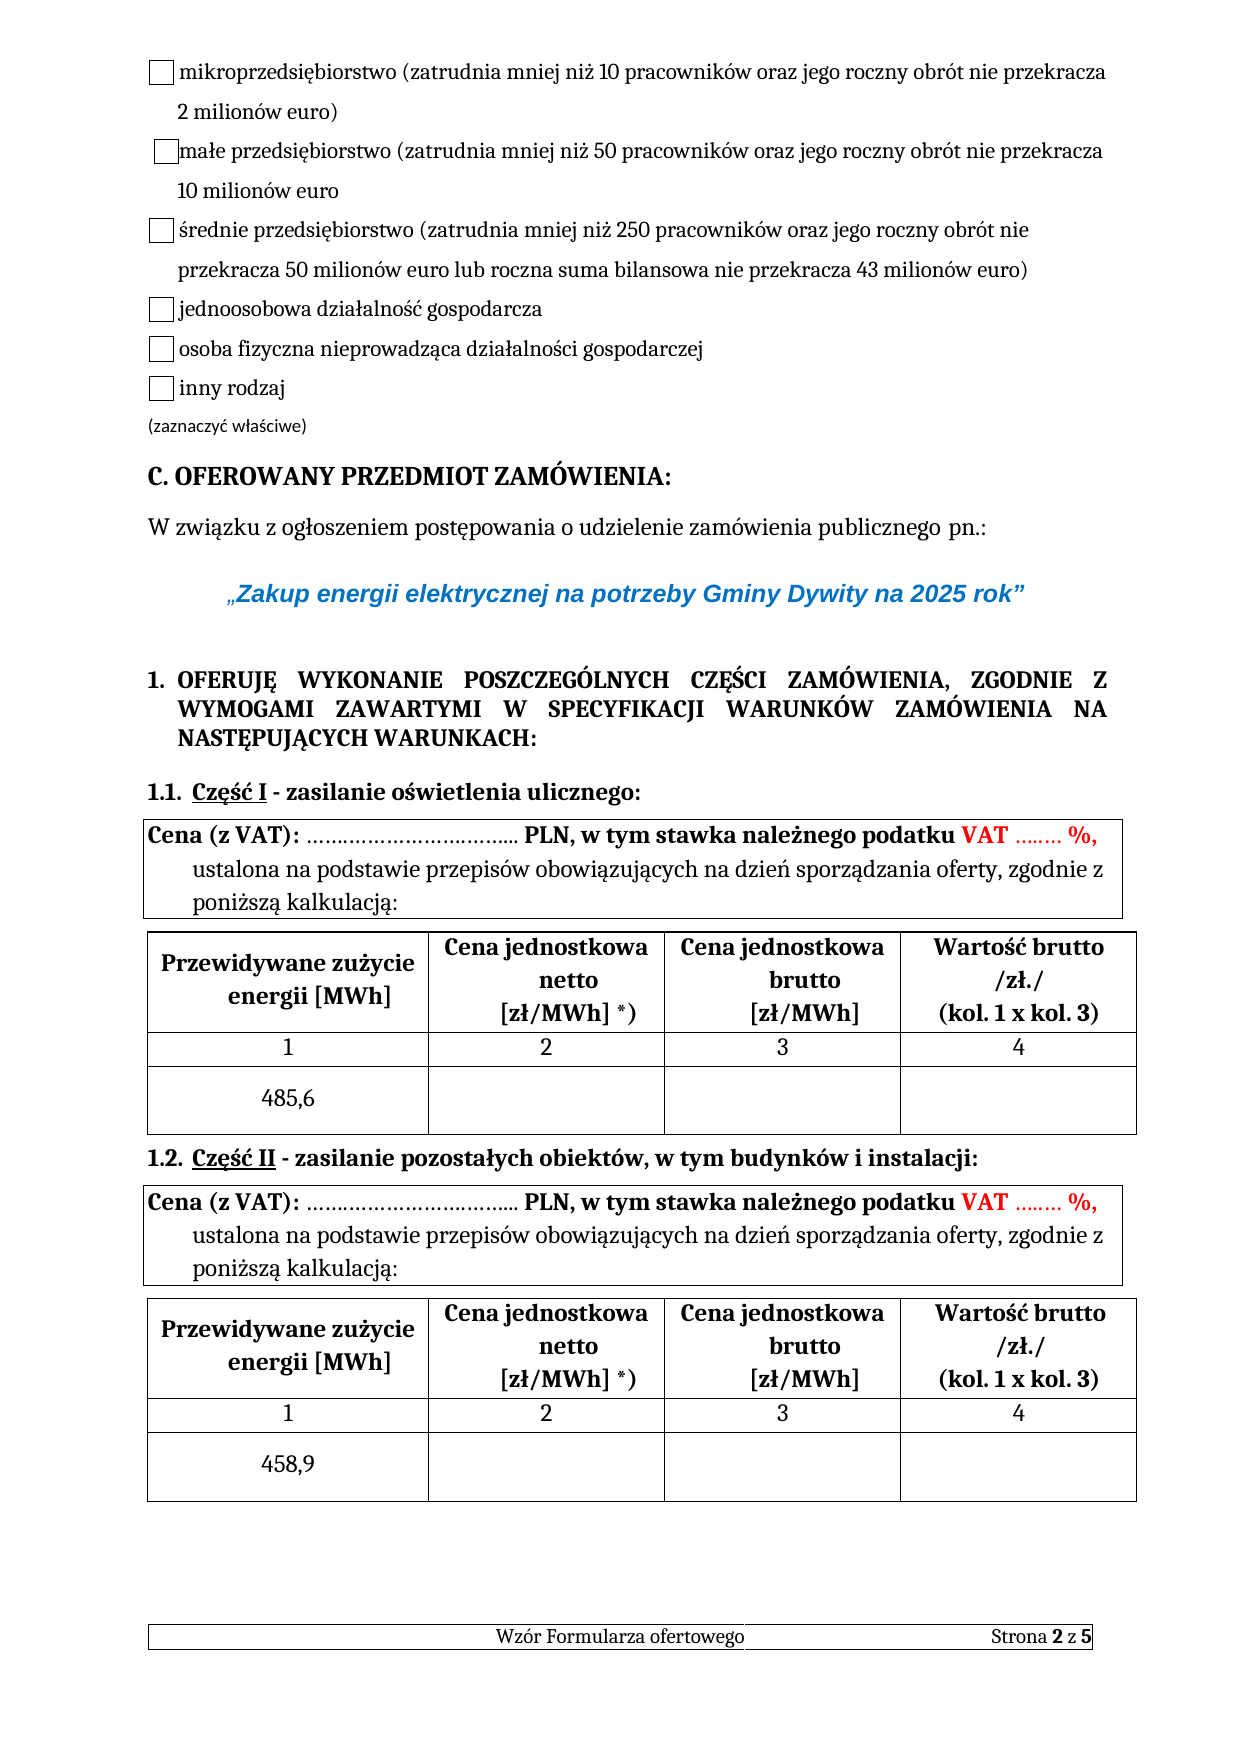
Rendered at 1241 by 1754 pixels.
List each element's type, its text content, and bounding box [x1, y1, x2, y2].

table_header Cena jednostkowa netto [zł/MWh] *) [429, 933, 664, 1032]
text osoba fizyczna nieprowadząca działalności gospodarczej [148, 335, 1107, 362]
text Cena (z VAT): …….……………….……... PLN, w tym stawka należnego podatku VAT …..… %, ustalona na podstawie przepisów obowiązujących na dzień sporządzania oferty, zgodnie z poniższą kalkulacją: [144, 1186, 1122, 1285]
list Część I - zasilanie oświetlenia ulicznego: [148, 777, 1107, 806]
table_cell 1 [148, 1033, 428, 1066]
table_header Przewidywane zużycie energii [MWh] [148, 933, 428, 1032]
list OFERUJĘ WYKONANIE POSZCZEGÓLNYCH CZĘŚCI ZAMÓWIENIA, ZGODNIE Z WYMOGAMI ZAWARTYMI W SPECYFIKACJI WARUNKÓW ZAMÓWIENIA NA NASTĘPUJĄCYCH WARUNKACH: [148, 666, 1107, 752]
text (zaznaczyć właściwe) [148, 414, 1107, 437]
table_header Wartość brutto /zł./ (kol. 1 x kol. 3) [901, 933, 1136, 1032]
table_header Cena jednostkowa brutto [zł/MWh] [665, 1299, 900, 1398]
text C. OFEROWANY PRZEDMIOT ZAMÓWIENIA: [148, 461, 1107, 492]
table_cell 2 [429, 1399, 664, 1432]
table_cell [901, 1433, 1136, 1501]
text „Zakup energii elektrycznej na potrzeby Gminy Dywity na 2025 rok” [148, 579, 1107, 608]
table_header Przewidywane zużycie energii [MWh] [148, 1299, 428, 1398]
list Część II - zasilanie pozostałych obiektów, w tym budynków i instalacji: [148, 1144, 1107, 1172]
text mikroprzedsiębiorstwo (zatrudnia mniej niż 10 pracowników oraz jego roczny obrót nie przekracza 2 milionów euro) [148, 59, 1107, 125]
table_cell 1 [148, 1399, 428, 1432]
table_cell [429, 1067, 664, 1134]
table_cell [429, 1433, 664, 1501]
table_cell 458,9 [148, 1433, 428, 1501]
table_cell 3 [665, 1399, 900, 1432]
text małe przedsiębiorstwo (zatrudnia mniej niż 50 pracowników oraz jego roczny obrót nie przekracza 10 milionów euro [148, 138, 1107, 204]
table_cell [665, 1067, 900, 1134]
text średnie przedsiębiorstwo (zatrudnia mniej niż 250 pracowników oraz jego roczny obrót nie przekracza 50 milionów euro lub roczna suma bilansowa nie przekracza 43 milionów euro) [148, 217, 1107, 283]
table_cell [665, 1433, 900, 1501]
text Cena (z VAT): …….……………….……... PLN, w tym stawka należnego podatku VAT …..… %, ustalona na podstawie przepisów obowiązujących na dzień sporządzania oferty, zgodnie z poniższą kalkulacją: [144, 820, 1122, 918]
table_header Wartość brutto /zł./ (kol. 1 x kol. 3) [901, 1299, 1136, 1398]
table_cell [901, 1067, 1136, 1134]
table_cell 4 [901, 1399, 1136, 1432]
table_cell 3 [665, 1033, 900, 1066]
table_cell 2 [429, 1033, 664, 1066]
text jednoosobowa działalność gospodarcza [148, 296, 1107, 322]
text W związku z ogłoszeniem postępowania o udzielenie zamówienia publicznego pn.: [148, 513, 1107, 542]
table_header Cena jednostkowa netto [zł/MWh] *) [429, 1299, 664, 1398]
text inny rodzaj [148, 375, 1107, 401]
table_header Cena jednostkowa brutto [zł/MWh] [665, 933, 900, 1032]
table_cell 485,6 [148, 1067, 428, 1134]
table_cell 4 [901, 1033, 1136, 1066]
